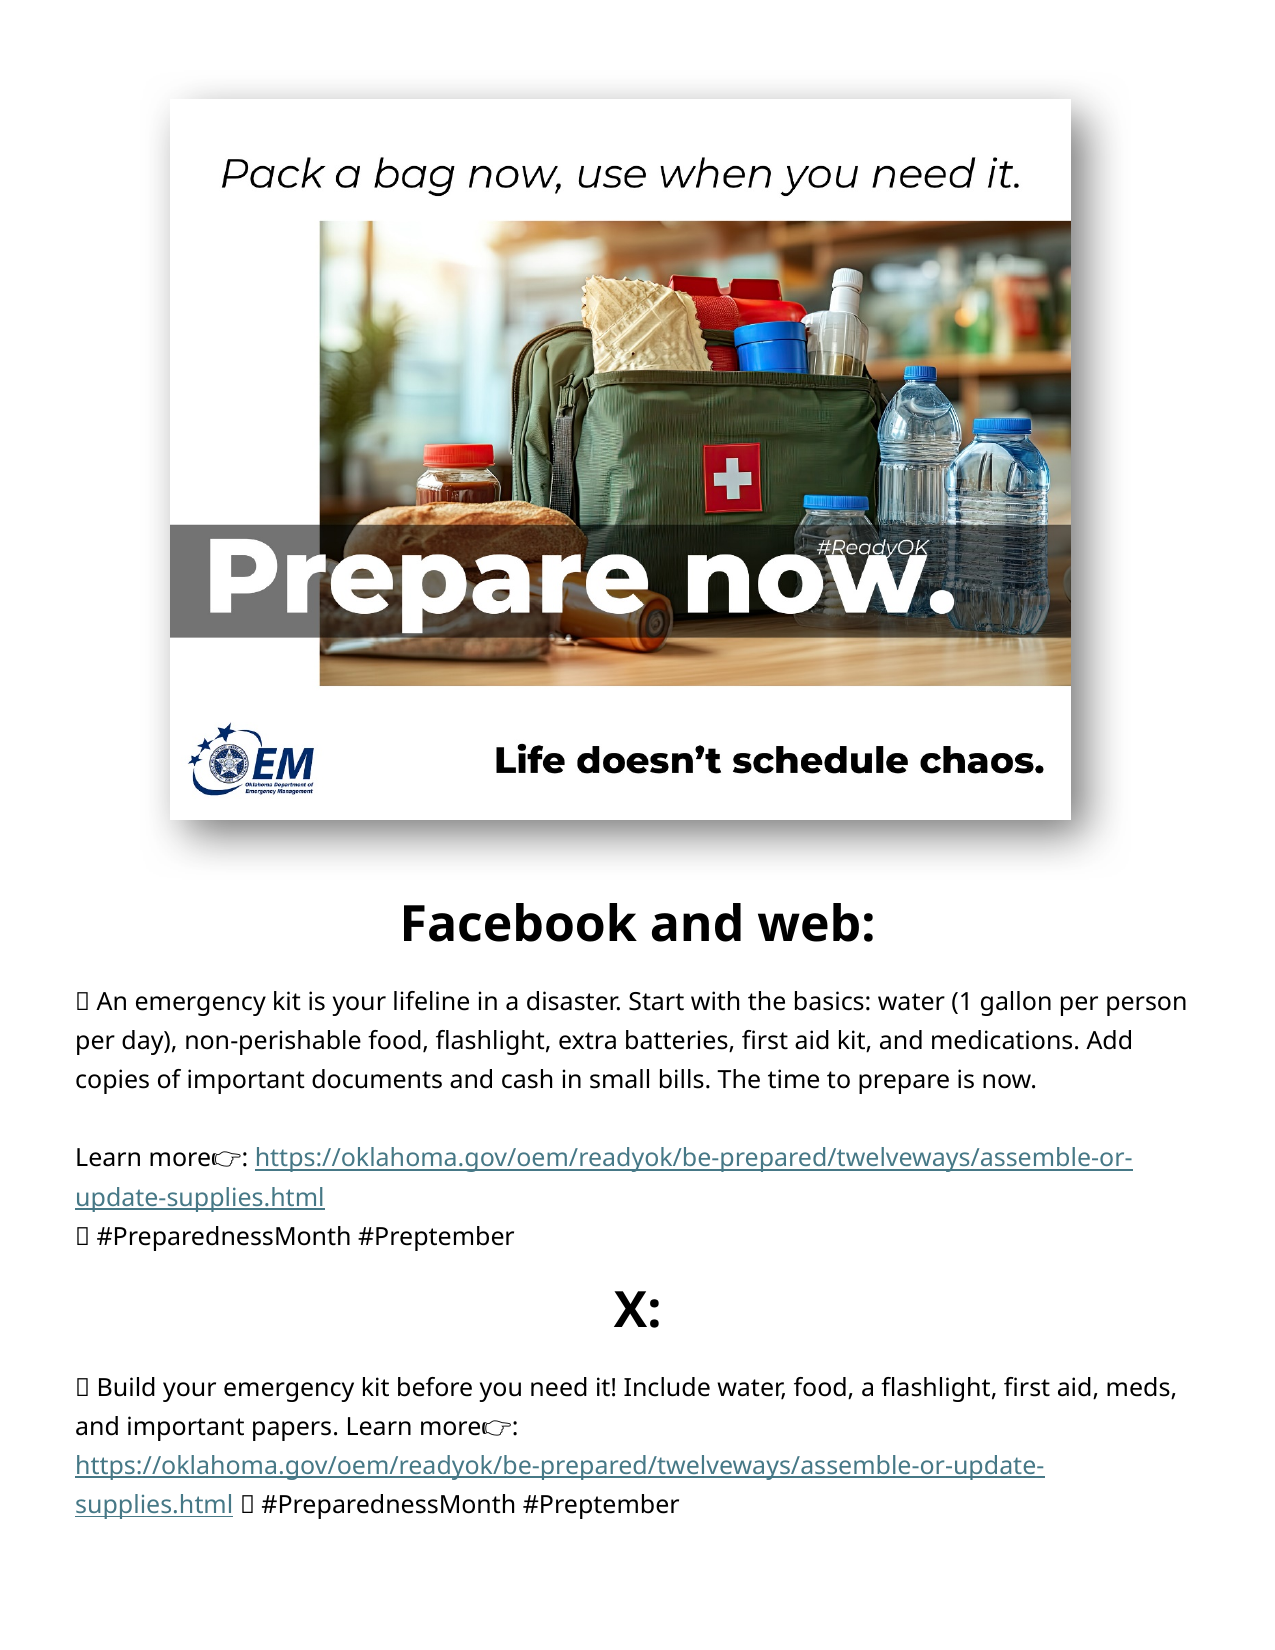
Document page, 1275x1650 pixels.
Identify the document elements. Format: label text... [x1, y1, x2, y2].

text 🧰 An emergency kit is your lifeline in a disaster. Start with the basics: water (1 gallon per person per day), non-perishable food, flashlight, extra batteries, first aid kit, and medications. Add copies of important documents and cash in small bills. The time to prepare is now. Learn more👉: https://oklahoma.gov/oem/readyok/be-prepared/twelveways/assemble-or-update-supplies.html 🙌 #PreparednessMonth #Preptember [75, 983, 1200, 1252]
text X: [75, 1274, 1200, 1342]
text 🧰 Build your emergency kit before you need it! Include water, food, a flashlight, first aid, meds, and important papers. Learn more👉: https://oklahoma.gov/oem/readyok/be-prepared/twelveways/assemble-or-update-supplies.html 🙌 #PreparednessMonth #Preptember [75, 1369, 1200, 1521]
picture [170, 99, 1071, 820]
